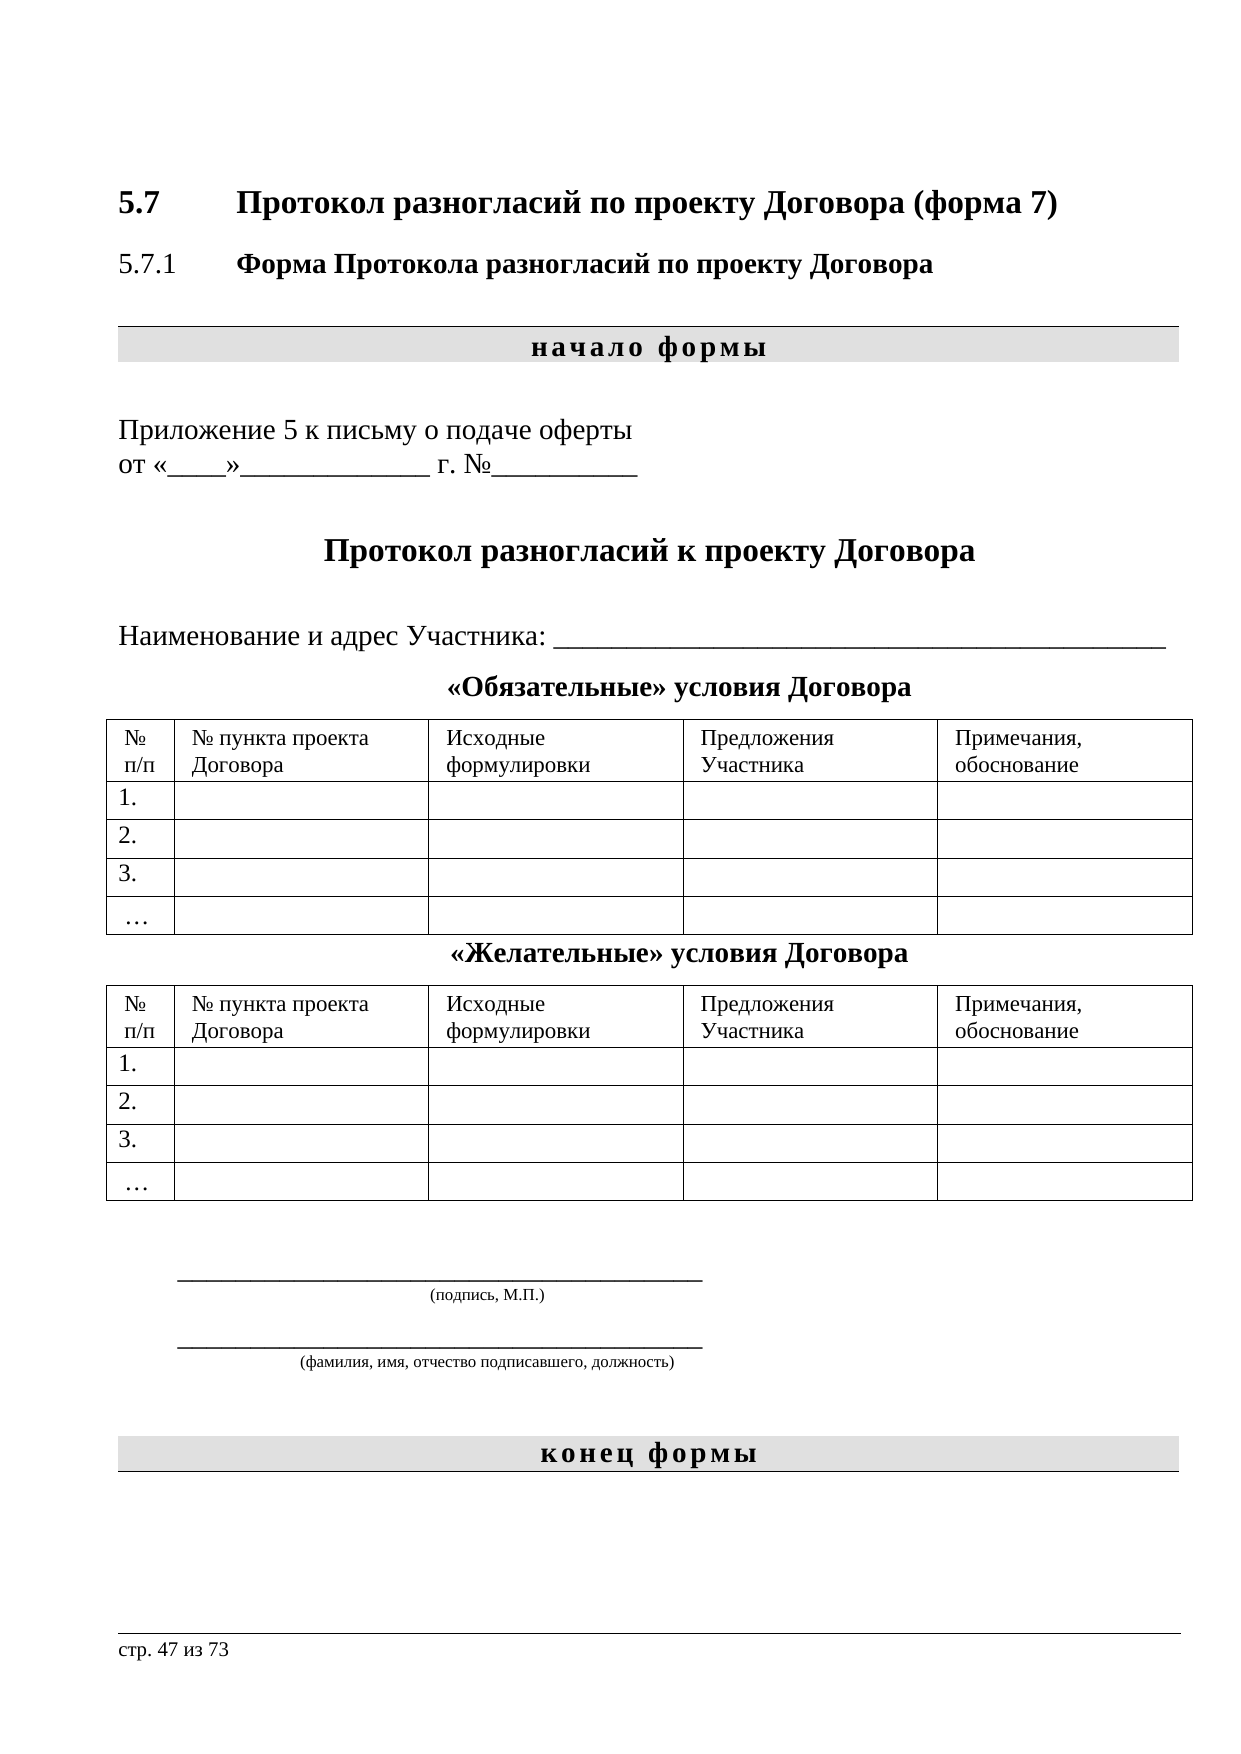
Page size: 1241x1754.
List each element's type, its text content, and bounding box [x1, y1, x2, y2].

text «Желательные» условия Договора [118, 935, 1181, 968]
table_cell [107, 782, 174, 819]
table_cell [175, 782, 428, 819]
text начало формы [118, 327, 1179, 362]
table_cell [684, 1125, 937, 1162]
table_cell [107, 820, 174, 857]
table_cell [684, 897, 937, 934]
text «Обязательные» условия Договора [118, 669, 1181, 702]
text ____________________________________ [118, 1251, 1181, 1284]
table_cell [684, 782, 937, 819]
text Форма Протокола разногласий по проекту Договора [118, 246, 1181, 279]
table_cell [175, 820, 428, 857]
table_cell [938, 782, 1192, 819]
table_cell [107, 1125, 174, 1162]
subtitle Протокол разногласий по проекту Договора (форма 7) [118, 183, 1181, 221]
table_header Исходные формулировки [429, 720, 683, 781]
table_cell [107, 1048, 174, 1085]
table_cell [938, 1048, 1192, 1085]
table_cell [684, 859, 937, 896]
table_cell [429, 1048, 683, 1085]
table_cell [429, 1125, 683, 1162]
table_header Примечания, обоснование [938, 986, 1192, 1047]
text ____________________________________ [118, 1318, 1181, 1352]
table_cell [175, 1086, 428, 1123]
table_cell [429, 1086, 683, 1123]
table_cell [684, 820, 937, 857]
table_cell … [107, 1163, 174, 1200]
text Приложение 5 к письму о подаче оферты от «____»_____________ г. №__________ [118, 412, 1181, 479]
text Наименование и адрес Участника: __________________________________________ [118, 618, 1181, 652]
table_cell [429, 859, 683, 896]
table_cell [938, 1086, 1192, 1123]
table_header Предложения Участника [684, 986, 937, 1047]
table_cell [938, 897, 1192, 934]
text Протокол разногласий к проекту Договора [118, 530, 1181, 568]
table_cell [684, 1086, 937, 1123]
table_cell [938, 1163, 1192, 1200]
text (подпись, М.П.) [118, 1284, 797, 1318]
table_cell [684, 1163, 937, 1200]
table_cell [107, 859, 174, 896]
table_header Предложения Участника [684, 720, 937, 781]
table_cell [429, 1163, 683, 1200]
table_header № п/п [107, 986, 174, 1047]
table_cell [175, 1048, 428, 1085]
table_header Исходные формулировки [429, 986, 683, 1047]
table_cell [175, 1125, 428, 1162]
table_cell [175, 1163, 428, 1200]
table_cell [938, 1125, 1192, 1162]
table_cell [175, 859, 428, 896]
text (фамилия, имя, отчество подписавшего, должность) [118, 1352, 797, 1385]
table_cell [175, 897, 428, 934]
text конец формы [118, 1436, 1179, 1471]
table_header № п/п [107, 720, 174, 781]
table_cell [429, 897, 683, 934]
table_cell … [107, 897, 174, 934]
table_cell [938, 859, 1192, 896]
table_cell [429, 782, 683, 819]
table_header № пункта проекта Договора [175, 720, 428, 781]
table_cell [938, 820, 1192, 857]
table_header № пункта проекта Договора [175, 986, 428, 1047]
table_cell [684, 1048, 937, 1085]
table_cell [107, 1086, 174, 1123]
table_header Примечания, обоснование [938, 720, 1192, 781]
table_cell [429, 820, 683, 857]
